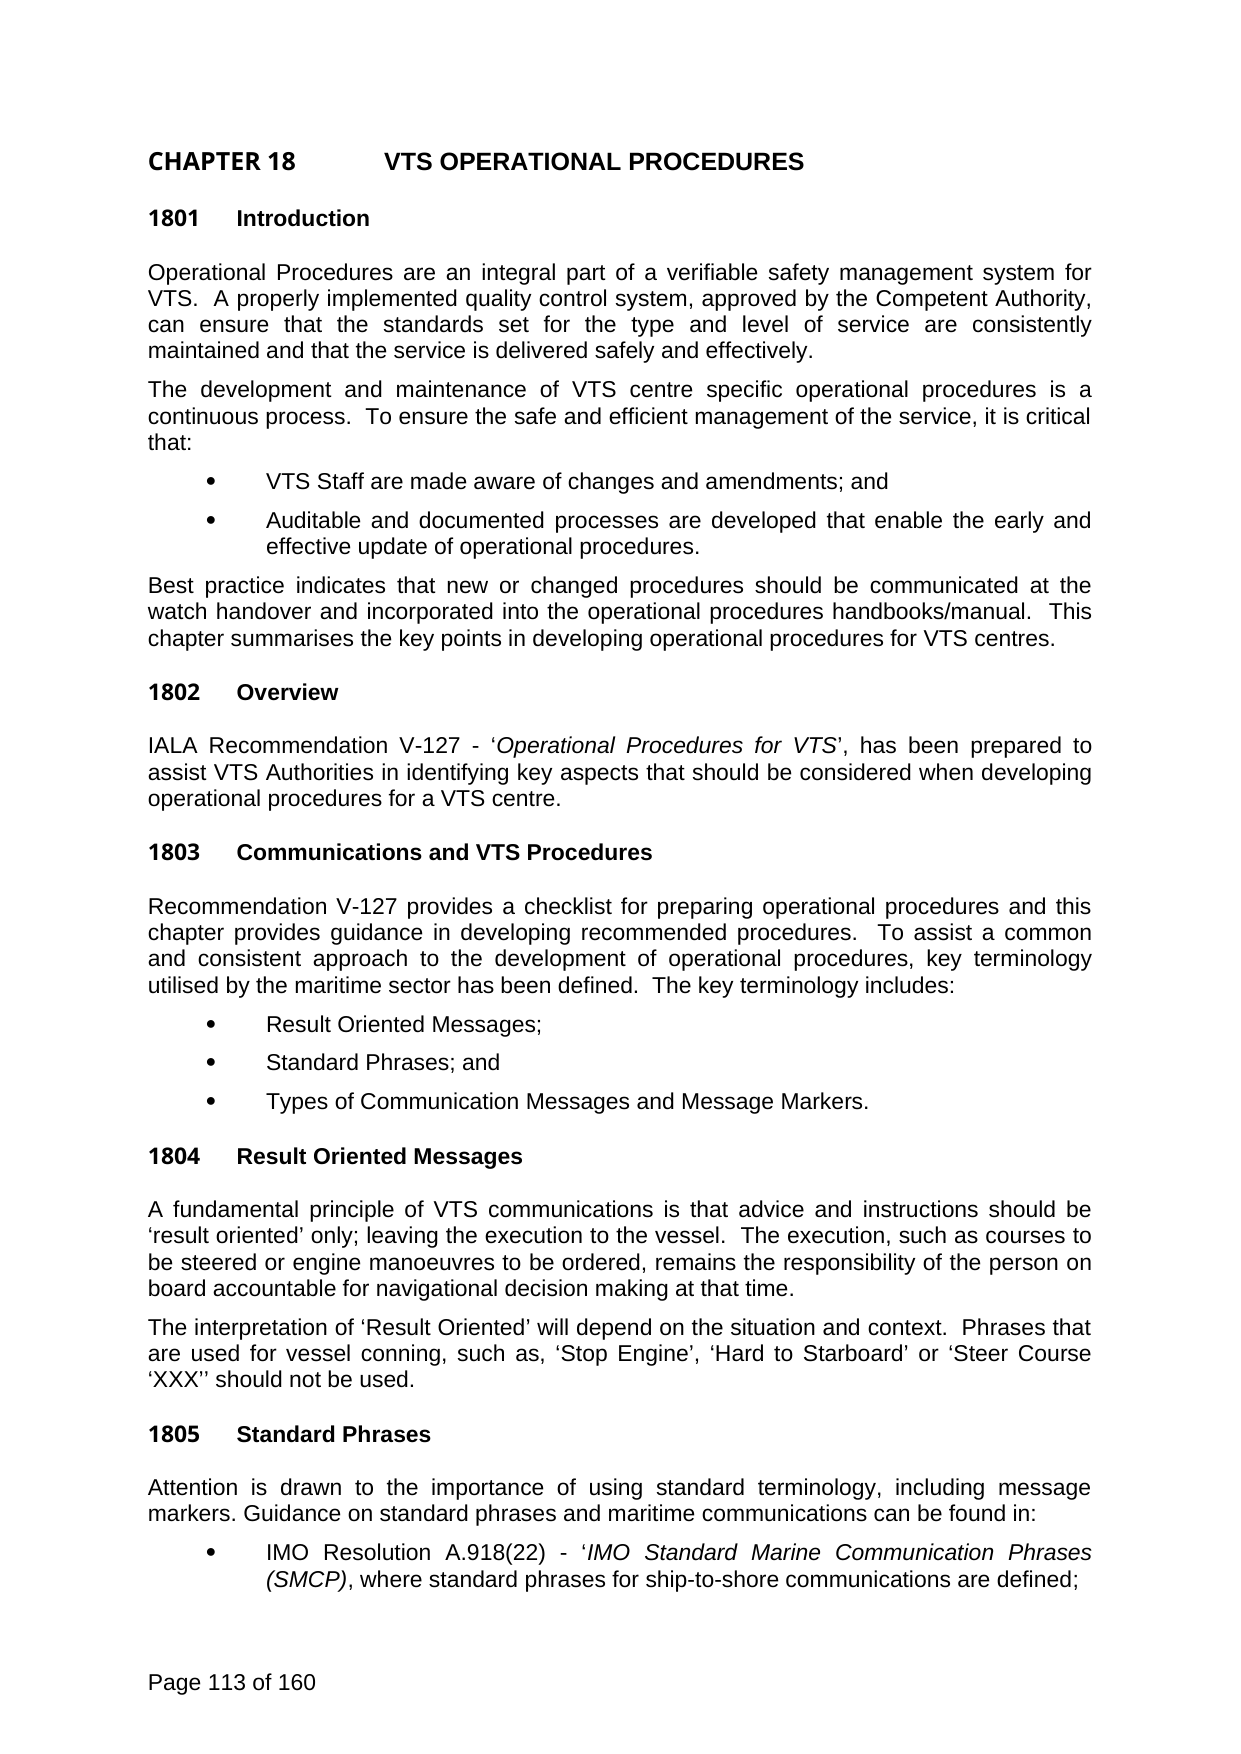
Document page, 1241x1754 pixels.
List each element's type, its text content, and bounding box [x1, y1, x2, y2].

subtitle VTS OPERATIONAL PROCEDURES [148, 143, 1092, 177]
text The development and maintenance of VTS centre specific operational procedures is a continuous process. To ensure the safe and efficient management of the service, it is critical that: [148, 376, 1092, 455]
text Operational Procedures are an integral part of a verifiable safety management system for VTS. A properly implemented quality control system, approved by the Competent Authority, can ensure that the standards set for the type and level of service are consistently maintained and that the service is delivered safely and effectively. [148, 258, 1092, 364]
text Best practice indicates that new or changed procedures should be communicated at the watch handover and incorporated into the operational procedures handbooks/manual. This chapter summarises the key points in developing operational procedures for VTS centres. [148, 572, 1092, 651]
text Types of Communication Messages and Message Markers. [207, 1088, 1092, 1114]
text IMO Resolution A.918(22) - ‘IMO Standard Marine Communication Phrases (SMCP), where standard phrases for ship-to-shore communications are defined; [207, 1539, 1092, 1592]
subtitle Standard Phrases [148, 1418, 1092, 1449]
text A fundamental principle of VTS communications is that advice and instructions should be ‘result oriented’ only; leaving the execution to the vessel. The execution, such as courses to be steered or engine manoeuvres to be ordered, remains the responsibility of the person on board accountable for navigational decision making at that time. [148, 1196, 1092, 1301]
text Result Oriented Messages; [207, 1011, 1092, 1037]
text Recommendation V-127 provides a checklist for preparing operational procedures and this chapter provides guidance in developing recommended procedures. To assist a common and consistent approach to the development of operational procedures, key terminology utilised by the maritime sector has been defined. The key terminology includes: [148, 893, 1092, 998]
text VTS Staff are made aware of changes and amendments; and [207, 468, 1092, 494]
text Auditable and documented processes are developed that enable the early and effective update of operational procedures. [207, 507, 1092, 559]
text IALA Recommendation V-127 - ‘Operational Procedures for VTS’, has been prepared to assist VTS Authorities in identifying key aspects that should be considered when developing operational procedures for a VTS centre. [148, 732, 1092, 811]
subtitle Introduction [148, 202, 1092, 233]
text Attention is drawn to the importance of using standard terminology, including message markers. Guidance on standard phrases and maritime communications can be found in: [148, 1474, 1092, 1527]
text Standard Phrases; and [207, 1049, 1092, 1076]
subtitle Communications and VTS Procedures [148, 836, 1092, 868]
subtitle Result Oriented Messages [148, 1139, 1092, 1171]
subtitle Overview [148, 676, 1092, 707]
text The interpretation of ‘Result Oriented’ will depend on the situation and context. Phrases that are used for vessel conning, such as, ‘Stop Engine’, ‘Hard to Starboard’ or ‘Steer Course ‘XXX’’ should not be used. [148, 1314, 1092, 1393]
